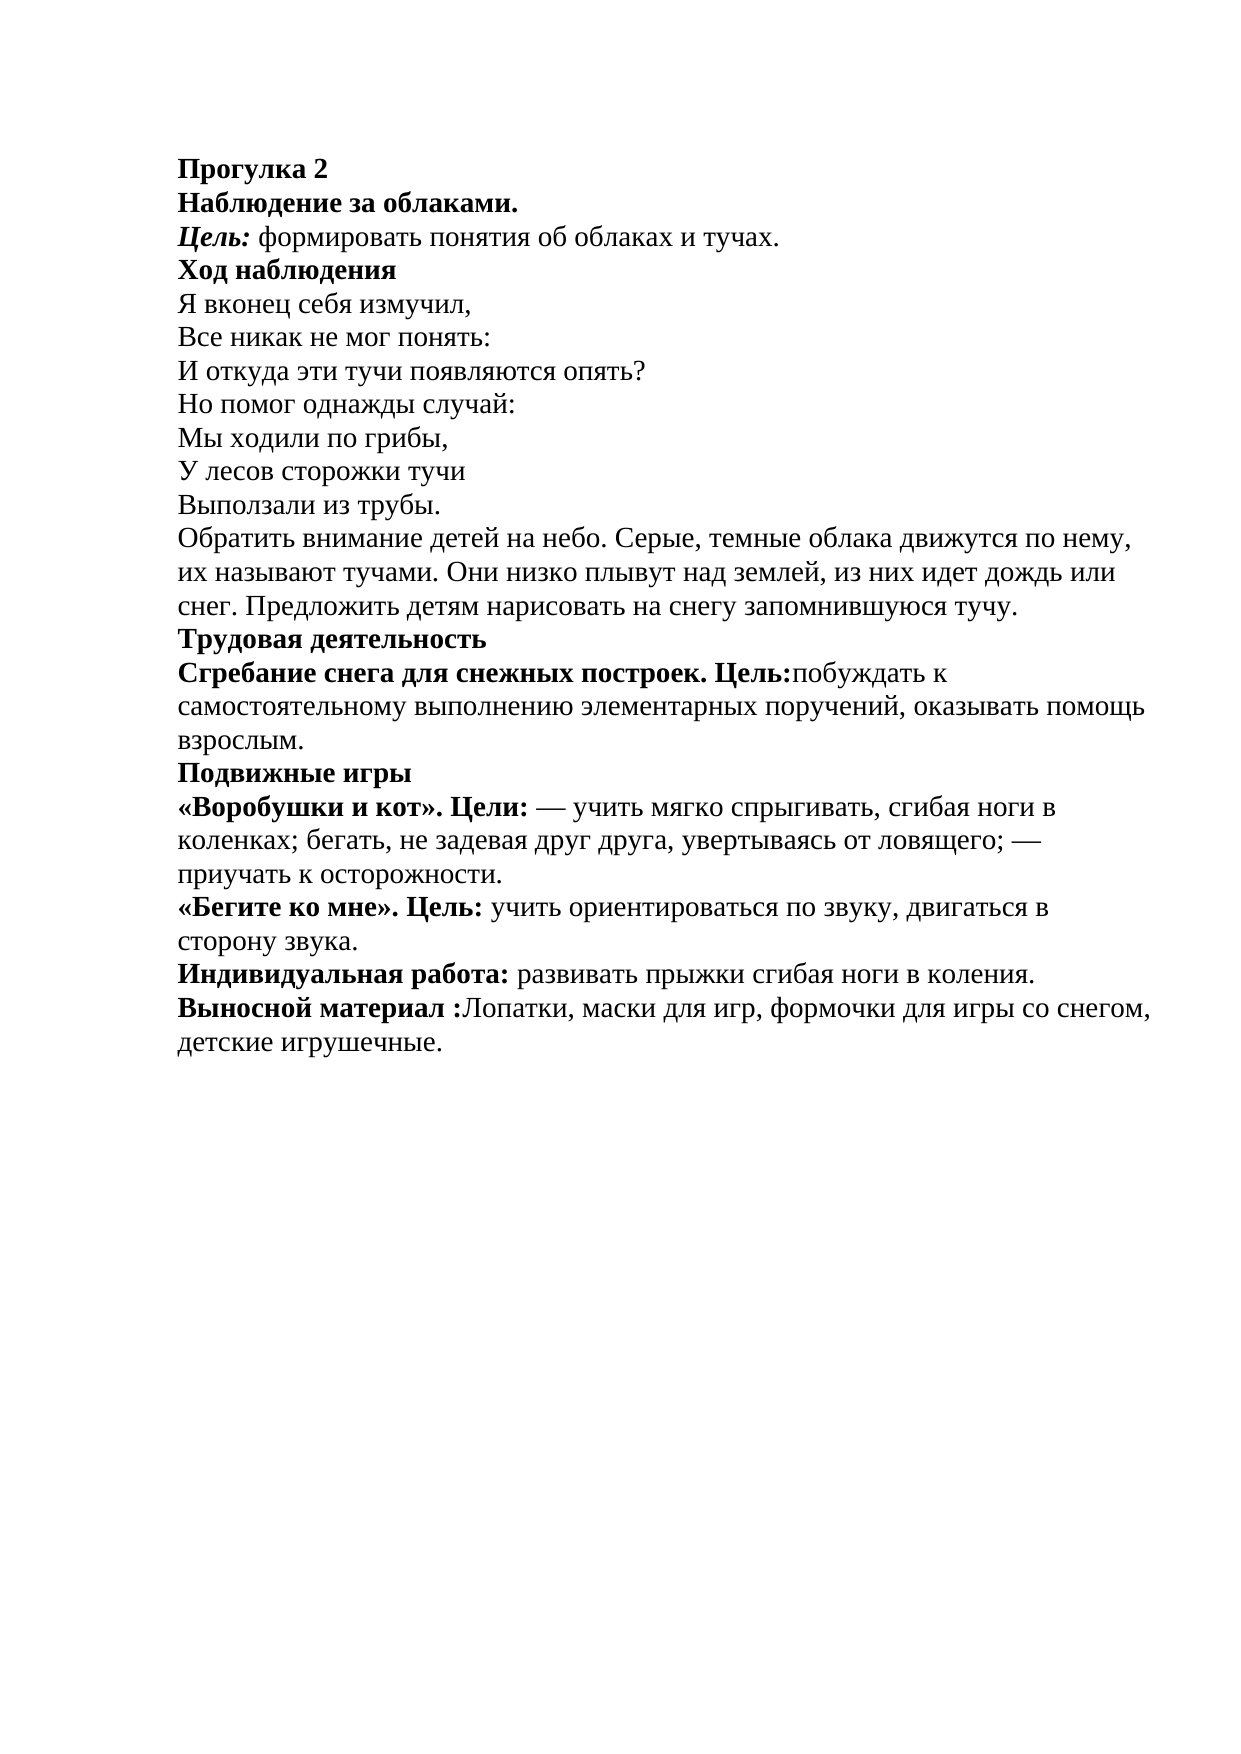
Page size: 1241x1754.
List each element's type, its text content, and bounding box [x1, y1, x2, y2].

text Мы ходили по грибы, [177, 420, 1152, 453]
text Прогулка 2 [177, 152, 1152, 185]
text «Воробушки и кот». Цели: — учить мягко спрыгивать, сгибая ноги в коленках; бегать, не задевая друг друга, увертываясь от ловящего; — приучать к осторожности. [177, 789, 1152, 889]
text Все никак не мог понять: [177, 319, 1152, 353]
text Индивидуальная работа: развивать прыжки сгибая ноги в коления. [177, 957, 1152, 990]
text У лесов сторожки тучи [177, 453, 1152, 487]
text Ход наблюдения [177, 252, 1152, 286]
text Сгребание снега для снежных построек. Цель:побуждать к самостоятельному выполнению элементарных поручений, оказывать помощь взрослым. [177, 655, 1152, 755]
text Трудовая деятельность [177, 621, 1152, 655]
text Обратить внимание детей на небо. Серые, темные облака движутся по нему, их называют тучами. Они низко плывут над землей, из них идет дождь или снег. Предложить детям нарисовать на снегу запомнившуюся тучу. [177, 521, 1152, 621]
text Но помог однажды случай: [177, 386, 1152, 420]
text Наблюдение за облаками. [177, 185, 1152, 219]
text И откуда эти тучи появляются опять? [177, 353, 1152, 386]
text Выползали из трубы. [177, 487, 1152, 521]
text Цель: формировать понятия об облаках и тучах. [177, 219, 1152, 252]
text «Бегите ко мне». Цель: учить ориентироваться по звуку, двигаться в сторону звука. [177, 889, 1152, 957]
text Я вконец себя измучил, [177, 286, 1152, 319]
text Подвижные игры [177, 755, 1152, 789]
text Выносной материал :Лопатки, маски для игр, формочки для игры со снегом, детские игрушечные. [177, 990, 1152, 1057]
